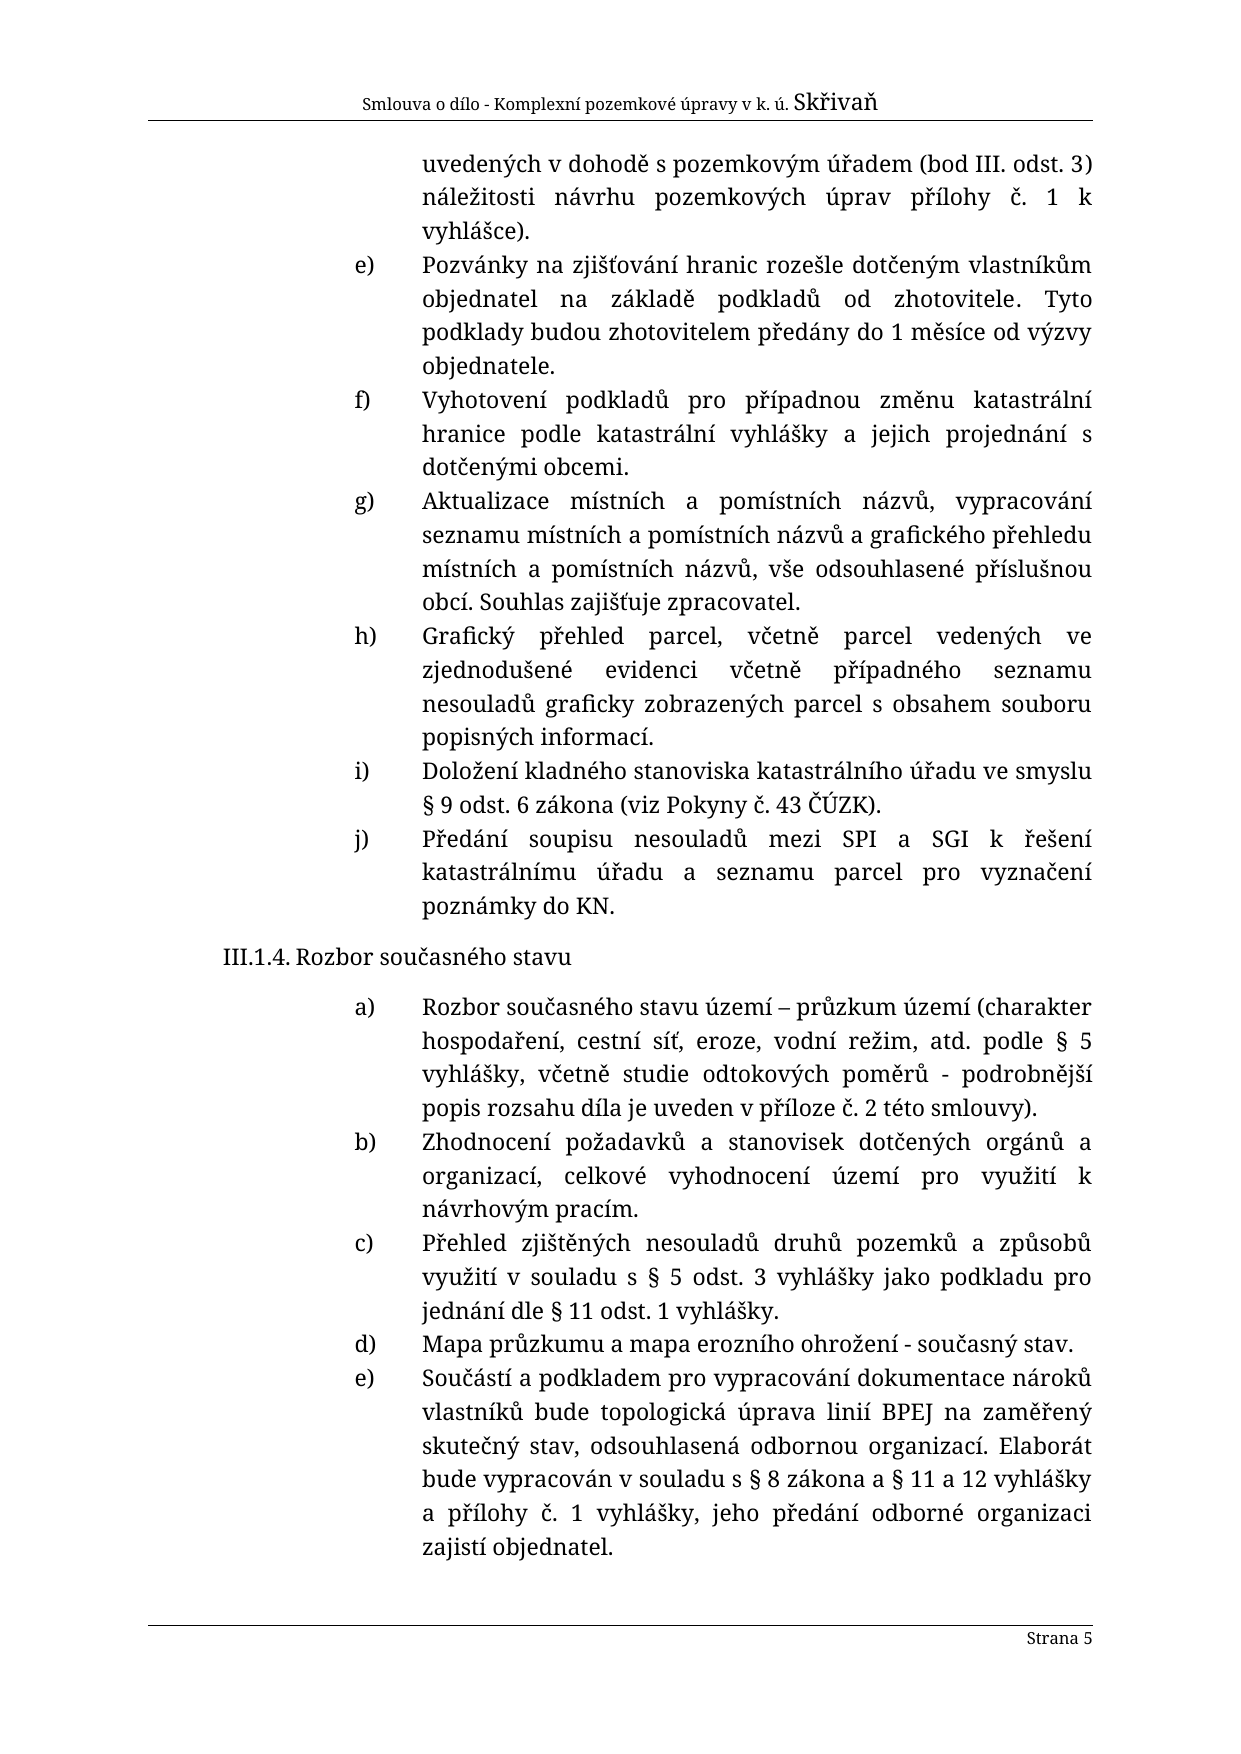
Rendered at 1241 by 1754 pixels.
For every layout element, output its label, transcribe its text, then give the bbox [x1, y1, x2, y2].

text Součástí a podkladem pro vypracování dokumentace nároků vlastníků bude topologická úprava linií BPEJ na zaměřený skutečný stav, odsouhlasená odbornou organizací. Elaborát bude vypracován v souladu s § 8 zákona a § 11 a 12 vyhlášky a přílohy č. 1 vyhlášky, jeho předání odborné organizaci zajistí objednatel. [354, 1362, 1093, 1562]
text Aktualizace místních a pomístních názvů, vypracování seznamu místních a pomístních názvů a grafického přehledu místních a pomístních názvů, vše odsouhlasené příslušnou obcí. Souhlas zajišťuje zpracovatel. [354, 485, 1093, 618]
text Rozbor současného stavu [223, 941, 1093, 972]
text Zhodnocení požadavků a stanovisek dotčených orgánů a organizací, celkové vyhodnocení území pro využití k návrhovým pracím. [354, 1126, 1093, 1225]
text Grafický přehled parcel, včetně parcel vedených ve zjednodušené evidenci včetně případného seznamu nesouladů graficky zobrazených parcel s obsahem souboru popisných informací. [354, 620, 1093, 753]
text Vyhotovení podkladů pro případnou změnu katastrální hranice podle katastrální vyhlášky a jejich projednání s dotčenými obcemi. [354, 384, 1093, 483]
text Doložení kladného stanoviska katastrálního úřadu ve smyslu § 9 odst. 6 zákona (viz Pokyny č. 43 ČÚZK). [354, 755, 1093, 820]
text Rozbor současného stavu území – průzkum území (charakter hospodaření, cestní síť, eroze, vodní režim, atd. podle § 5 vyhlášky, včetně studie odtokových poměrů - podrobnější popis rozsahu díla je uveden v příloze č. 2 této smlouvy). [354, 991, 1093, 1123]
text Předání soupisu nesouladů mezi SPI a SGI k řešení katastrálnímu úřadu a seznamu parcel pro vyznačení poznámky do KN. [354, 823, 1093, 921]
text Mapa průzkumu a mapa erozního ohrožení - současný stav. [354, 1328, 1093, 1360]
text Pozvánky na zjišťování hranic rozešle dotčeným vlastníkům objednatel na základě podkladů od zhotovitele. Tyto podklady budou zhotovitelem předány do 1 měsíce od výzvy objednatele. [354, 249, 1093, 381]
text Přehled zjištěných nesouladů druhů pozemků a způsobů využití v souladu s § 5 odst. 3 vyhlášky jako podkladu pro jednání dle § 11 odst. 1 vyhlášky. [354, 1227, 1093, 1326]
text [354, 148, 1093, 246]
